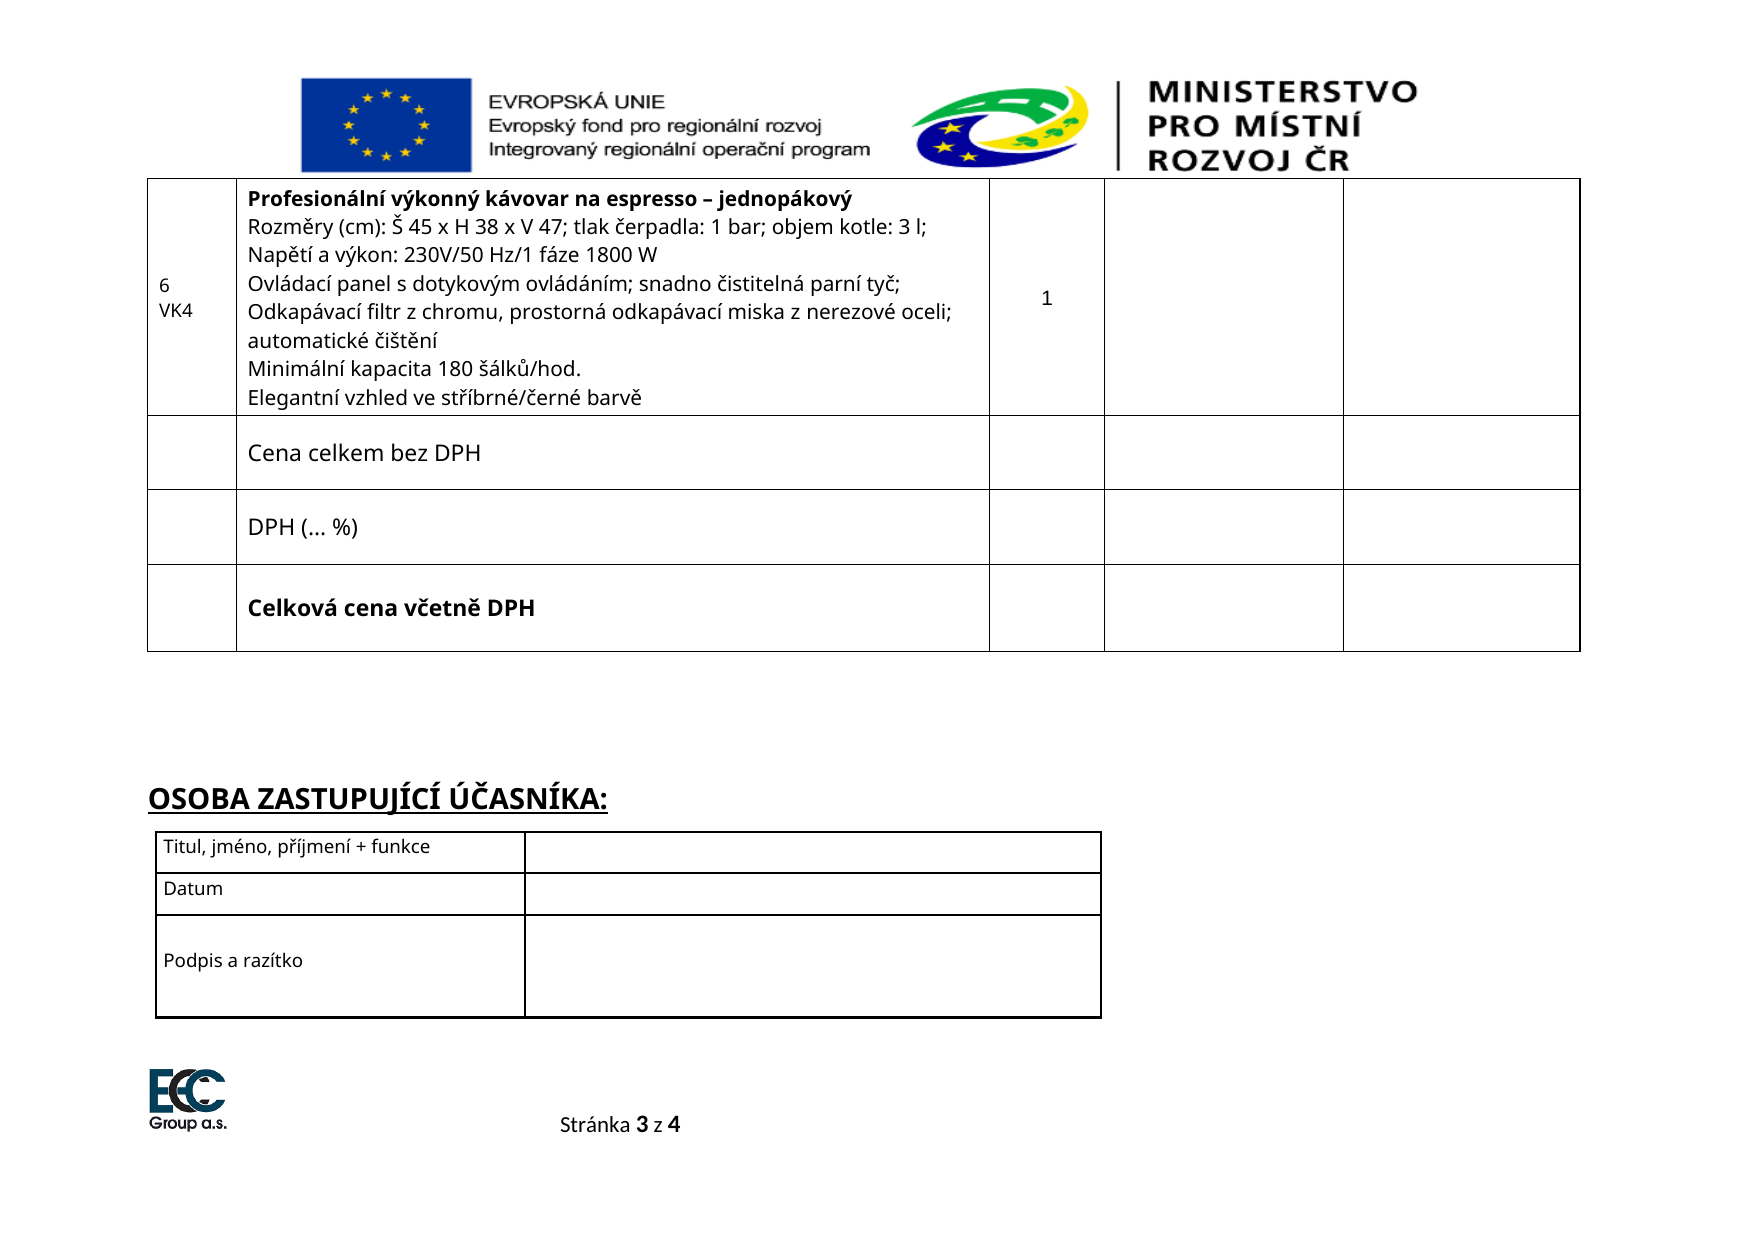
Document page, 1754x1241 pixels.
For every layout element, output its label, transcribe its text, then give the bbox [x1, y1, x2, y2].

table_cell Celková cena včetně DPH [237, 565, 989, 651]
table_cell Datum [157, 874, 524, 913]
table_cell [526, 916, 1100, 1016]
table_cell [1105, 565, 1343, 651]
table_cell [148, 565, 236, 651]
table_cell [1105, 490, 1343, 563]
table_cell [1105, 416, 1343, 489]
table_cell Podpis a razítko [157, 916, 524, 1016]
picture [147, 1067, 229, 1133]
table_header Titul, jméno, příjmení + funkce [157, 833, 524, 872]
table_cell 6 VK4 [148, 179, 236, 415]
table_cell [526, 874, 1100, 913]
table_cell Profesionální výkonný kávovar na espresso – jednopákový Rozměry (cm): Š 45 x H 38 x V 47; tlak čerpadla: 1 bar; objem kotle: 3 l; Napětí a výkon: 230V/50 Hz/1 fáze 1800 W Ovládací panel s dotykovým ovládáním; snadno čistitelná parní tyč; Odkapávací filtr z chromu, prostorná odkapávací miska z nerezové oceli; automatické čištění Minimální kapacita 180 šálků/hod. Elegantní vzhled ve stříbrné/černé barvě [237, 179, 989, 415]
table_cell [1344, 179, 1579, 415]
table_header [526, 833, 1100, 872]
picture [295, 73, 1459, 178]
table_cell [990, 565, 1104, 651]
table_cell 1 [990, 179, 1104, 415]
table_cell DPH (… %) [237, 490, 989, 563]
table_cell [990, 490, 1104, 563]
table_cell Cena celkem bez DPH [237, 416, 989, 489]
table_cell [990, 416, 1104, 489]
table_cell [148, 490, 236, 563]
table_cell [1344, 490, 1579, 563]
text Osoba zastupující účasníka: [148, 779, 1606, 818]
table_cell [1105, 179, 1343, 415]
table_cell [1344, 416, 1579, 489]
table_cell [1344, 565, 1579, 651]
table_cell [148, 416, 236, 489]
